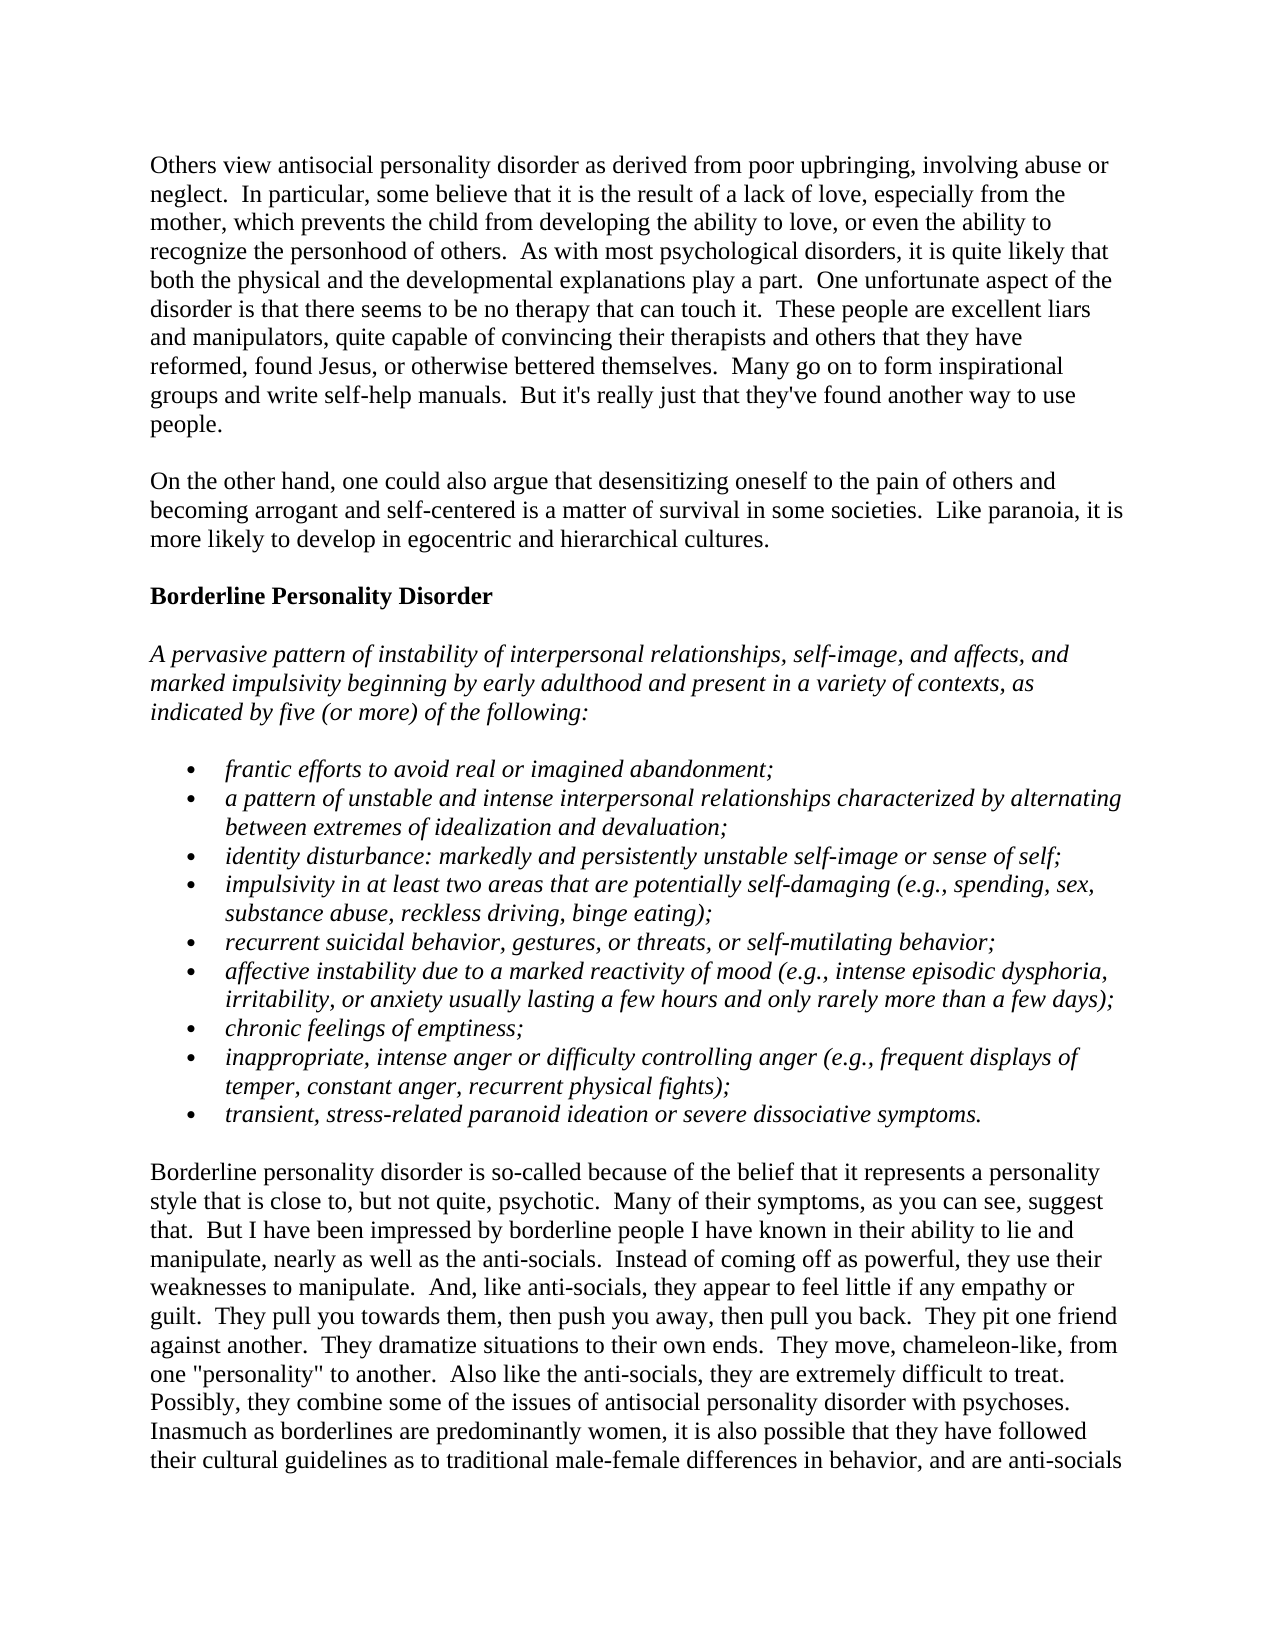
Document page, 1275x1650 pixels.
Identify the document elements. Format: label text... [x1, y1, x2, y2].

list impulsivity in at least two areas that are potentially self-damaging (e.g., spending, sex, substance abuse, reckless driving, binge eating); [187, 869, 1125, 927]
list frantic efforts to avoid real or imagined abandonment; [187, 754, 1125, 783]
list chronic feelings of emptiness; [187, 1013, 1125, 1042]
list recurrent suicidal behavior, gestures, or threats, or self-mutilating behavior; [187, 927, 1125, 956]
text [150, 150, 1125, 610]
list affective instability due to a marked reactivity of mood (e.g., intense episodic dysphoria, irritability, or anxiety usually lasting a few hours and only rarely more than a few days); [187, 956, 1125, 1013]
list inappropriate, intense anger or difficulty controlling anger (e.g., frequent displays of temper, constant anger, recurrent physical fights); [187, 1042, 1125, 1099]
text A pervasive pattern of instability of interpersonal relationships, self-image, and affects, and marked impulsivity beginning by early adulthood and present in a variety of contexts, as indicated by five (or more) of the following: [150, 639, 1125, 725]
list transient, stress-related paranoid ideation or severe dissociative symptoms. [187, 1099, 1125, 1128]
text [150, 1157, 1125, 1474]
list identity disturbance: markedly and persistently unstable self-image or sense of self; [187, 841, 1125, 869]
list a pattern of unstable and intense interpersonal relationships characterized by alternating between extremes of idealization and devaluation; [187, 783, 1125, 841]
